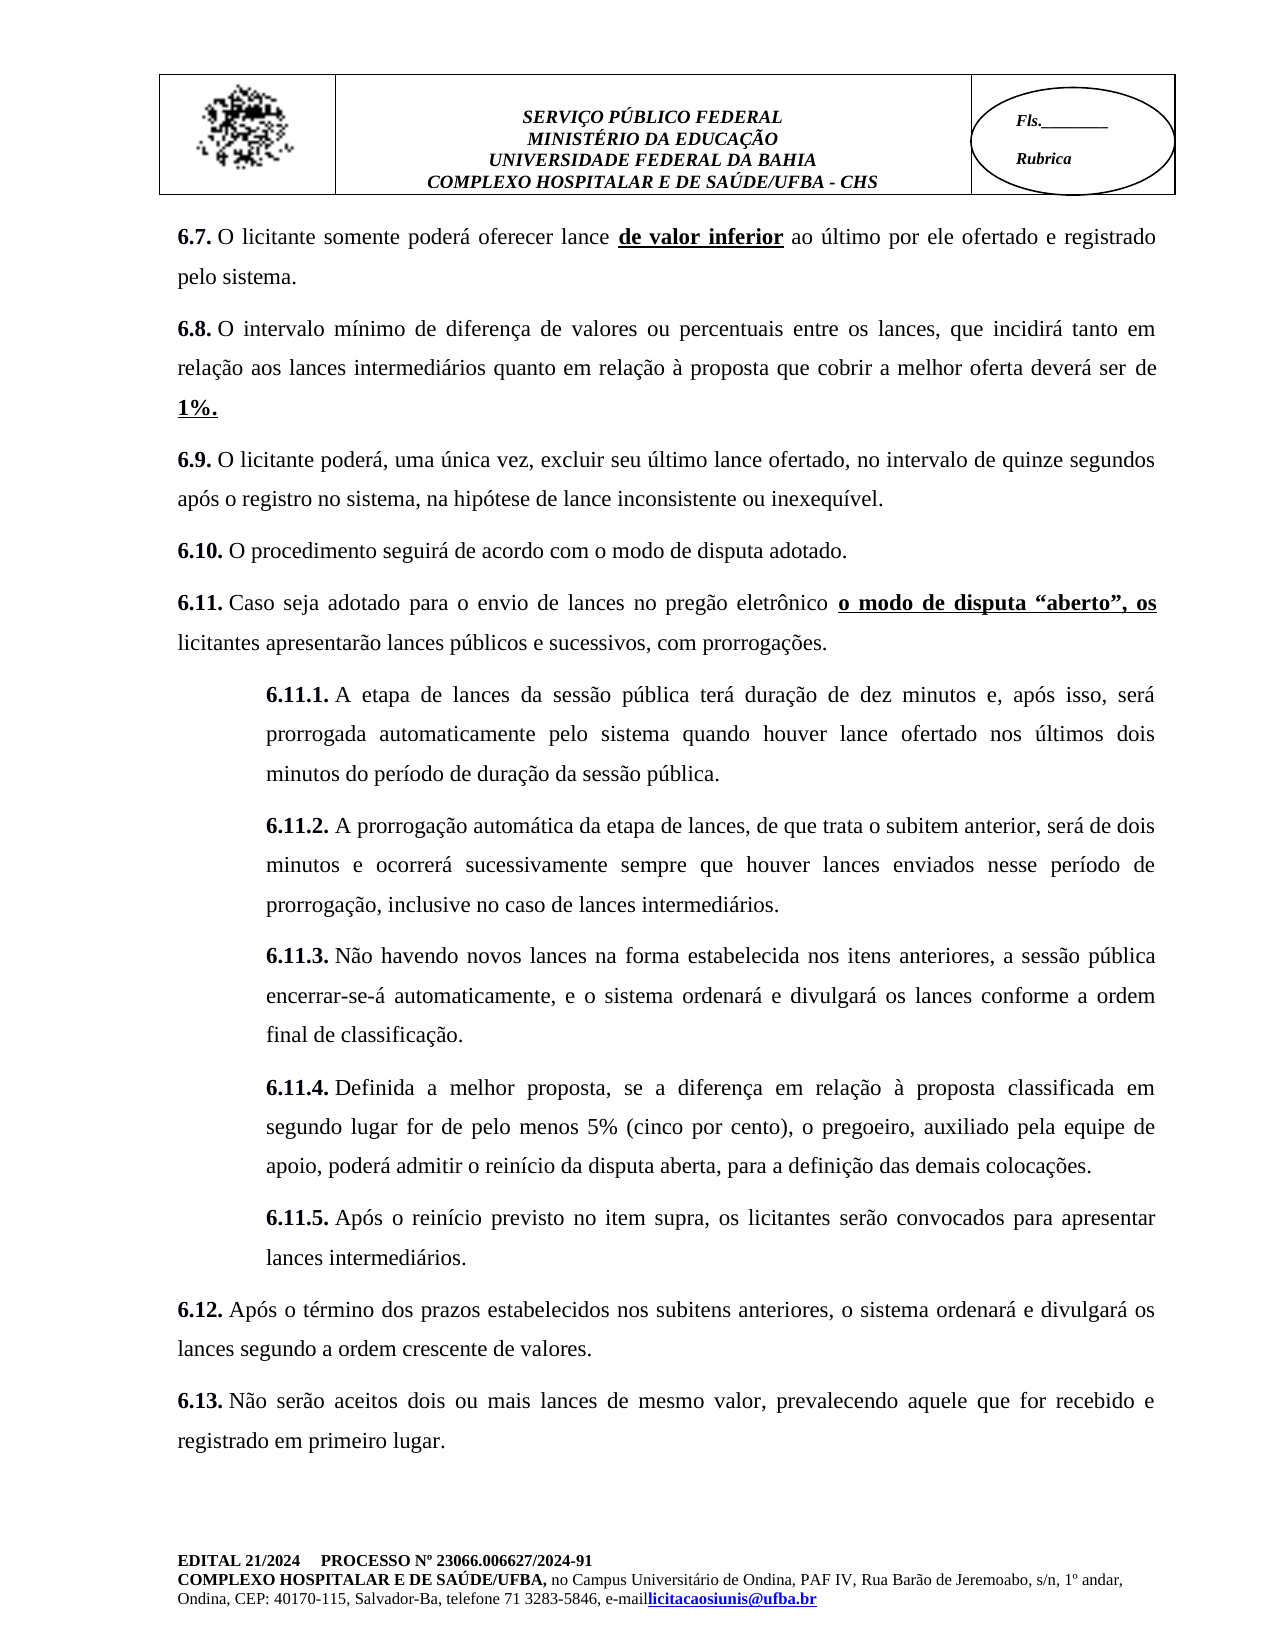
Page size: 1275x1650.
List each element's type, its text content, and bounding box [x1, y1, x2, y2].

list O licitante somente poderá oferecer lance de valor inferior ao último por ele ofertado e registrado pelo sistema. [177, 223, 1157, 289]
list Caso seja adotado para o envio de lances no pregão eletrônico o modo de disputa “aberto”, os licitantes apresentarão lances públicos e sucessivos, com prorrogações. [177, 589, 1157, 655]
list A prorrogação automática da etapa de lances, de que trata o subitem anterior, será de dois minutos e ocorrerá sucessivamente sempre que houver lances enviados nesse período de prorrogação, inclusive no caso de lances intermediários. [266, 812, 1157, 917]
list O procedimento seguirá de acordo com o modo de disputa adotado. [177, 537, 1157, 564]
list Não havendo novos lances na forma estabelecida nos itens anteriores, a sessão pública encerrar-se-á automaticamente, e o sistema ordenará e divulgará os lances conforme a ordem final de classificação. [266, 943, 1157, 1048]
list Definida a melhor proposta, se a diferença em relação à proposta classificada em segundo lugar for de pelo menos 5% (cinco por cento), o pregoeiro, auxiliado pela equipe de apoio, poderá admitir o reinício da disputa aberta, para a definição das demais colocações. [266, 1073, 1157, 1179]
list Após o término dos prazos estabelecidos nos subitens anteriores, o sistema ordenará e divulgará os lances segundo a ordem crescente de valores. [177, 1296, 1157, 1362]
list A etapa de lances da sessão pública terá duração de dez minutos e, após isso, será prorrogada automaticamente pelo sistema quando houver lance ofertado nos últimos dois minutos do período de duração da sessão pública. [266, 681, 1157, 786]
list O licitante poderá, uma única vez, excluir seu último lance ofertado, no intervalo de quinze segundos após o registro no sistema, na hipótese de lance inconsistente ou inexequível. [177, 446, 1157, 512]
list Não serão aceitos dois ou mais lances de mesmo valor, prevalecendo aquele que for recebido e registrado em primeiro lugar. [177, 1387, 1157, 1453]
list O intervalo mínimo de diferença de valores ou percentuais entre os lances, que incidirá tanto em relação aos lances intermediários quanto em relação à proposta que cobrir a melhor oferta deverá ser de 1%. [177, 315, 1157, 420]
list Após o reinício previsto no item supra, os licitantes serão convocados para apresentar lances intermediários. [266, 1204, 1157, 1270]
